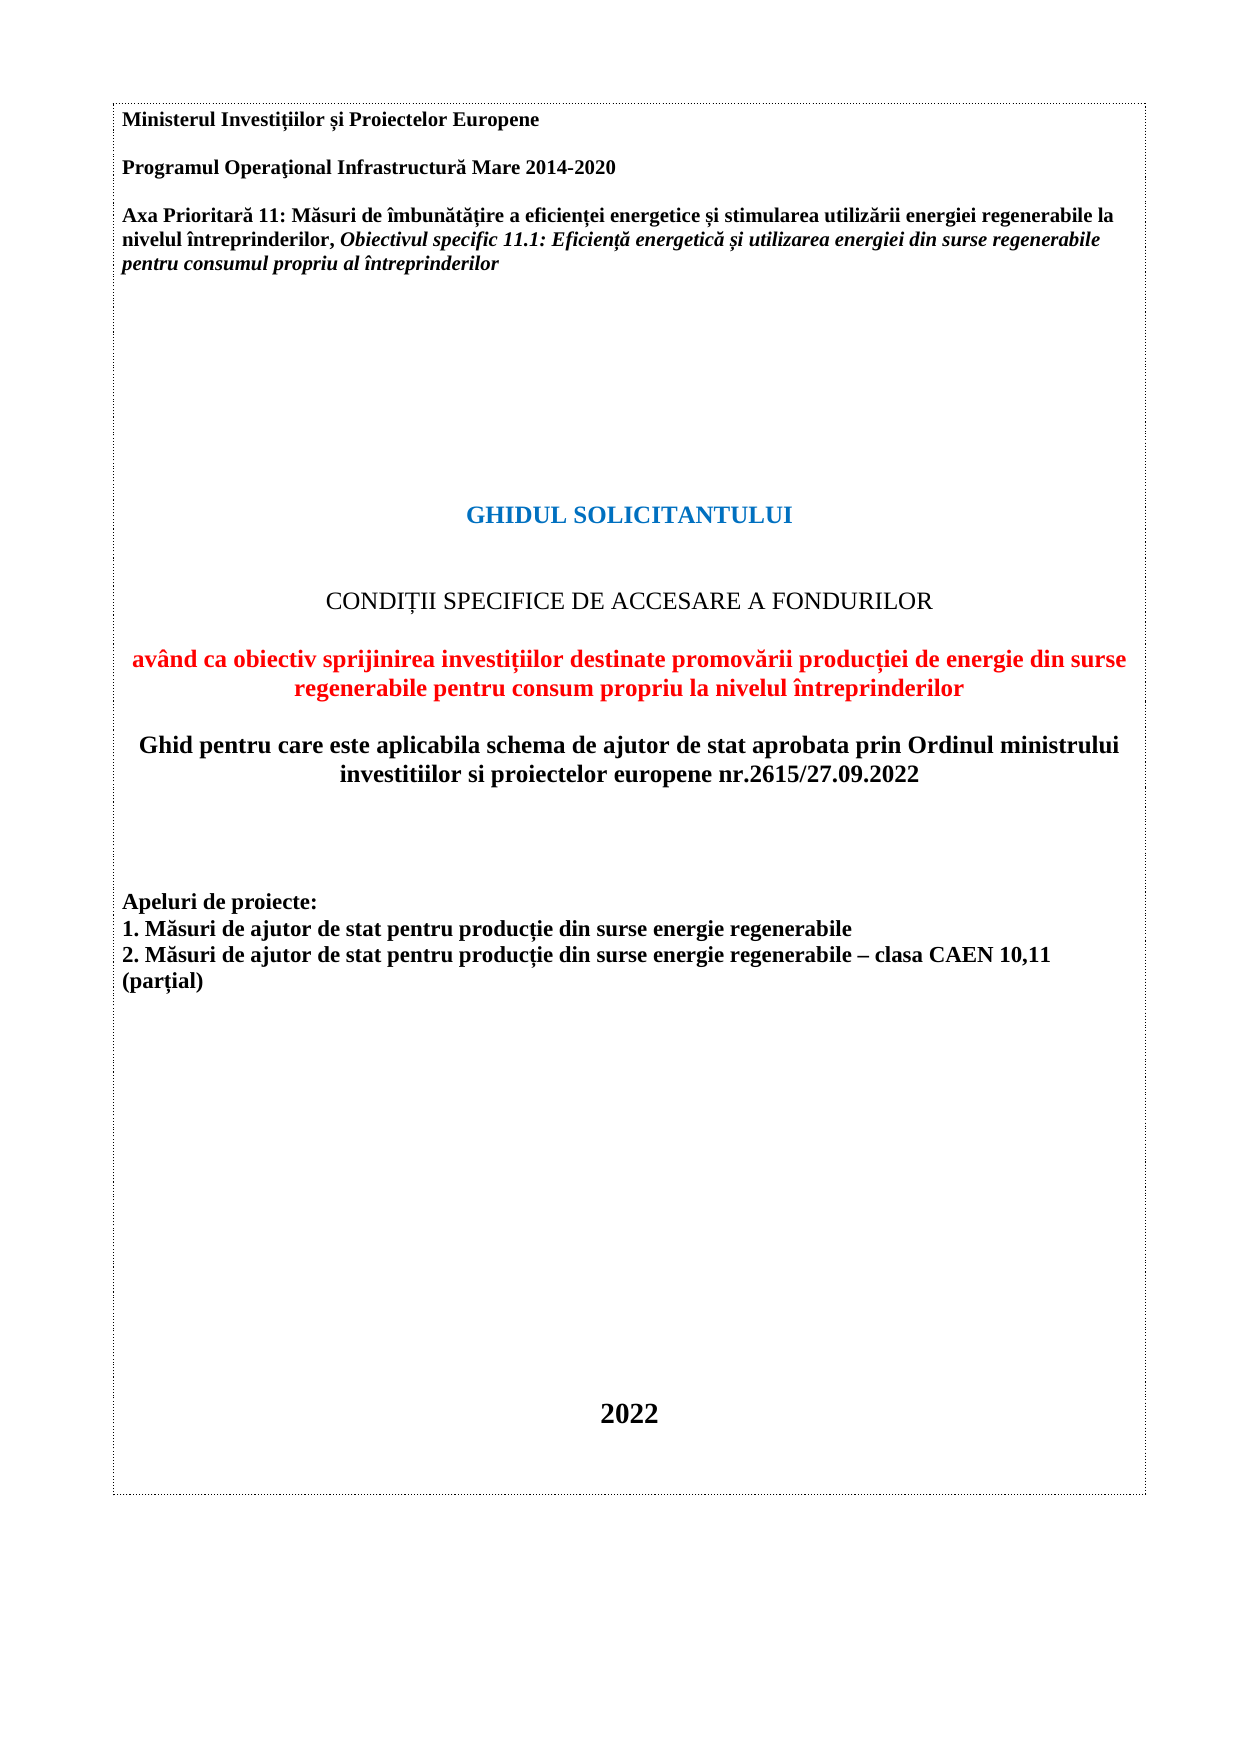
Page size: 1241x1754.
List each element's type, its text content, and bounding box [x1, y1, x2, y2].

text Ghid pentru care este aplicabila schema de ajutor de stat aprobata prin Ordinul ministrului investitiilor si proiectelor europene nr.2615/27.09.2022 [122, 730, 1137, 788]
text CONDIȚII SPECIFICE DE ACCESARE A FONDURILOR [122, 586, 1137, 615]
text Programul Operaţional Infrastructură Mare 2014-2020 [122, 154, 1137, 179]
text Ministerul Investițiilor și Proiectelor Europene [112, 103, 1146, 131]
text Axa Prioritară 11: Măsuri de îmbunătățire a eficienței energetice și stimularea utilizării energiei regenerabile la nivelul întreprinderilor, Obiectivul specific 11.1: Eficiență energetică și utilizarea energiei din surse regenerabile pentru consumul propriu al întreprinderilor [122, 203, 1137, 275]
text 2. Măsuri de ajutor de stat pentru producție din surse energie regenerabile – clasa CAEN 10,11 (parțial) [122, 941, 1137, 994]
text GHIDUL SOLICITANTULUI [122, 500, 1137, 529]
text 1. Măsuri de ajutor de stat pentru producție din surse energie regenerabile [122, 915, 1137, 941]
text Apeluri de proiecte: [122, 888, 1137, 915]
text 2022 [112, 1393, 1146, 1495]
text având ca obiectiv sprijinirea investițiilor destinate promovării producției de energie din surse regenerabile pentru consum propriu la nivelul întreprinderilor [122, 644, 1137, 701]
